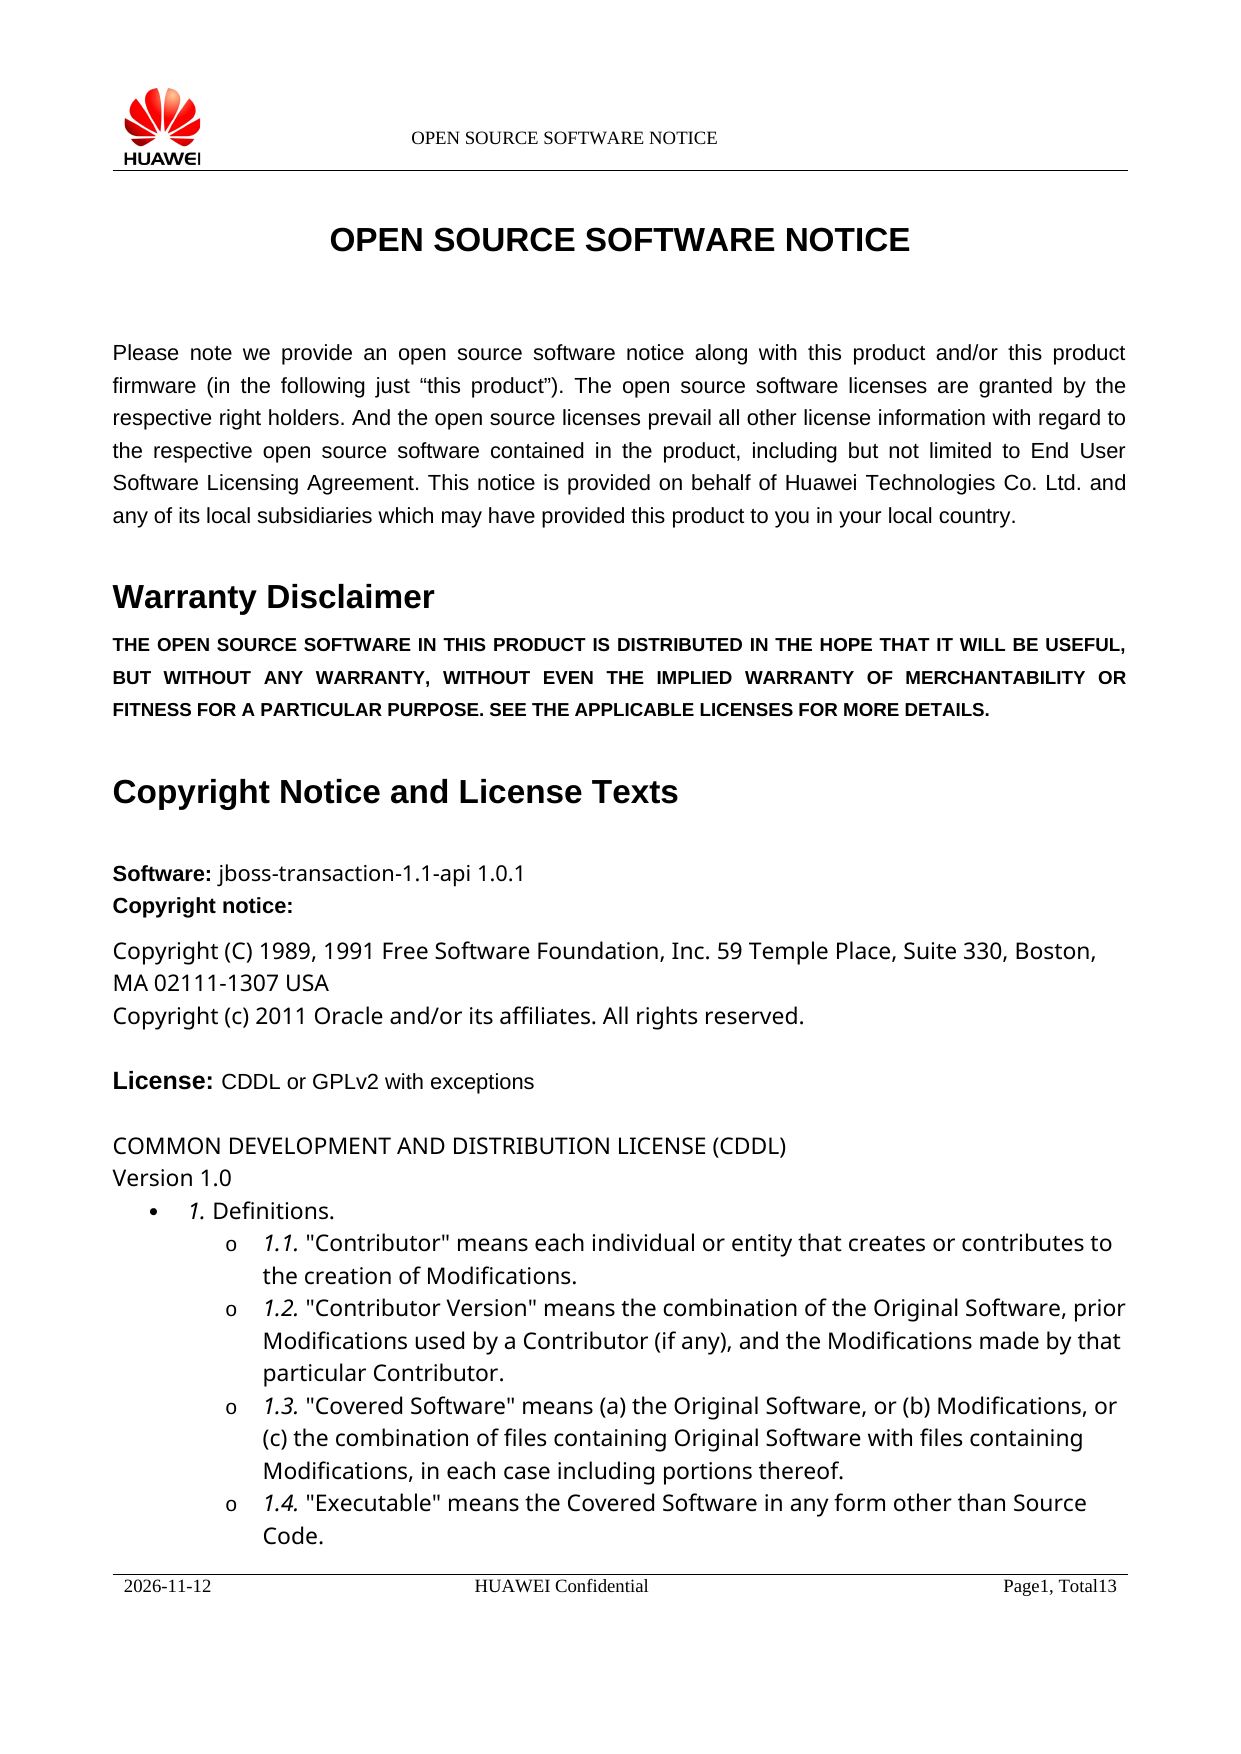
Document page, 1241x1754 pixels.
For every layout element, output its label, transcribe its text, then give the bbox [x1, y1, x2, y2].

text Warranty Disclaimer [112, 564, 1128, 629]
title Software: jboss-transaction-1.1-api 1.0.1 [112, 856, 1128, 889]
list 1.2. "Contributor Version" means the combination of the Original Software, prior Modifications used by a Contributor (if any), and the Modifications made by that particular Contributor. [225, 1291, 1128, 1389]
list 1.1. "Contributor" means each individual or entity that creates or contributes to the creation of Modifications. [225, 1226, 1128, 1291]
text Copyright (C) 1989, 1991 Free Software Foundation, Inc. 59 Temple Place, Suite 330, Boston, MA 02111-1307 USA Copyright (c) 2011 Oracle and/or its affiliates. All rights reserved. [112, 934, 1128, 1064]
picture [124, 88, 201, 165]
text Please note we provide an open source software notice along with this product and/or this product firmware (in the following just “this product”). The open source software licenses are granted by the respective right holders. And the open source licenses prevail all other license information with regard to the respective open source software contained in the product, including but not limited to End User Software Licensing Agreement. This notice is provided on behalf of Huawei Technologies Co. Ltd. and any of its local subsidiaries which may have provided this product to you in your local country. [112, 336, 1128, 531]
text The open source software in this product is distributed in the hope that it will be useful, but WITHOUT ANY WARRANTY, without even the implied warranty of MERCHANTABILITY or FITNESS FOR A PARTICULAR PURPOSE. See the applicable licenses for more details. [112, 629, 1128, 726]
text Copyright notice: [112, 889, 1128, 921]
text COMMON DEVELOPMENT AND DISTRIBUTION LICENSE (CDDL) Version 1.0 [112, 1096, 1128, 1194]
text OPEN SOURCE SOFTWARE NOTICE [112, 206, 1128, 271]
list 1. Definitions. [150, 1194, 1128, 1226]
list 1.3. "Covered Software" means (a) the Original Software, or (b) Modifications, or (c) the combination of files containing Original Software with files containing Modifications, in each case including portions thereof. [225, 1389, 1128, 1486]
text Copyright Notice and License Texts [112, 759, 1128, 824]
text License: CDDL or GPLv2 with exceptions [112, 1064, 1128, 1096]
list 1.4. "Executable" means the Covered Software in any form other than Source Code. [225, 1486, 1128, 1551]
